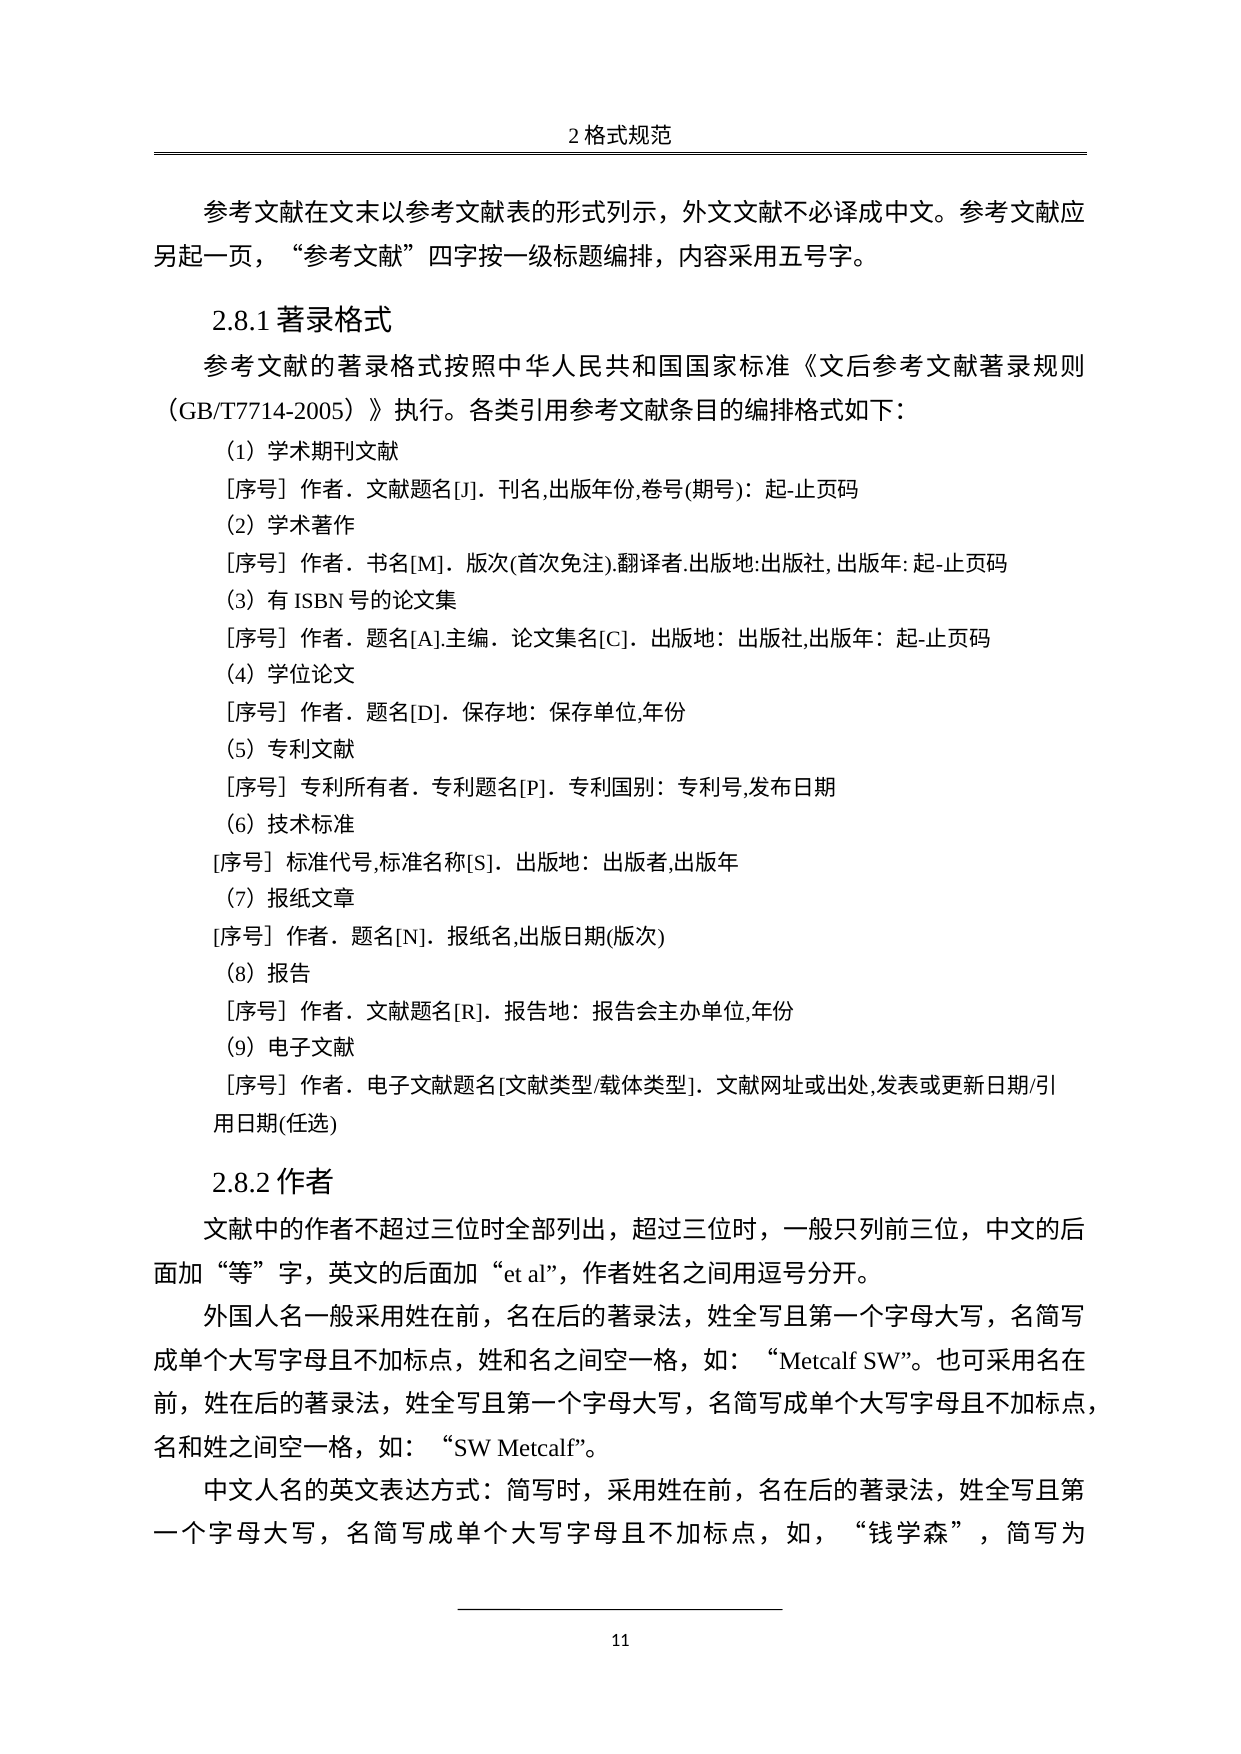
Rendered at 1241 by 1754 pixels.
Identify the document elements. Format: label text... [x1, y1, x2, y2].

text 文献中的作者不超过三位时全部列出，超过三位时，一般只列前三位，中文的后面加“等”字，英文的后面加“et al”，作者姓名之间用逗号分开。 [153, 1210, 1087, 1289]
table_cell （5）专利文献 ［序号］专利所有者．专利题名[P]．专利国别：专利号,发布日期 [202, 732, 1069, 807]
table_cell （2）学术著作 ［序号］作者．书名[M]．版次(首次免注).翻译者.出版地:出版社, 出版年: 起-止页码 [202, 508, 1069, 583]
text 参考文献的著录格式按照中华人民共和国国家标准《文后参考文献著录规则（GB/T7714-2005）》执行。各类引用参考文献条目的编排格式如下： [153, 347, 1087, 426]
table_cell （6）技术标准 [序号］标准代号,标准名称[S]．出版地：出版者,出版年 [202, 807, 1069, 881]
table_cell （9）电子文献 ［序号］作者．电子文献题名[文献类型/载体类型]．文献网址或出处,发表或更新日期/引用日期(任选) [202, 1030, 1069, 1143]
table_cell （8）报告 ［序号］作者．文献题名[R]．报告地：报告会主办单位,年份 [202, 956, 1069, 1030]
text 外国人名一般采用姓在前，名在后的著录法，姓全写且第一个字母大写，名简写成单个大写字母且不加标点，姓和名之间空一格，如：“Metcalf SW”。也可采用名在前，姓在后的著录法，姓全写且第一个字母大写，名简写成单个大写字母且不加标点，名和姓之间空一格，如：“SW Metcalf”。 [153, 1297, 1087, 1463]
text 参考文献在文末以参考文献表的形式列示，外文文献不必译成中文。参考文献应另起一页，“参考文献”四字按一级标题编排，内容采用五号字。 [153, 193, 1087, 273]
text 2.8.2作者 [153, 1159, 1087, 1201]
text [153, 1470, 1087, 1550]
table_cell （7）报纸文章 [序号］作者．题名[N]．报纸名,出版日期(版次) [202, 881, 1069, 956]
table_cell （3）有ISBN号的论文集 ［序号］作者．题名[A].主编．论文集名[C]．出版地：出版社,出版年：起-止页码 [202, 583, 1069, 657]
text 2.8.1著录格式 [153, 296, 1087, 338]
table_cell （4）学位论文 ［序号］作者．题名[D]．保存地：保存单位,年份 [202, 658, 1069, 732]
table_header （1）学术期刊文献 ［序号］作者．文献题名[J]．刊名,出版年份,卷号(期号)：起-止页码 [202, 434, 1069, 508]
